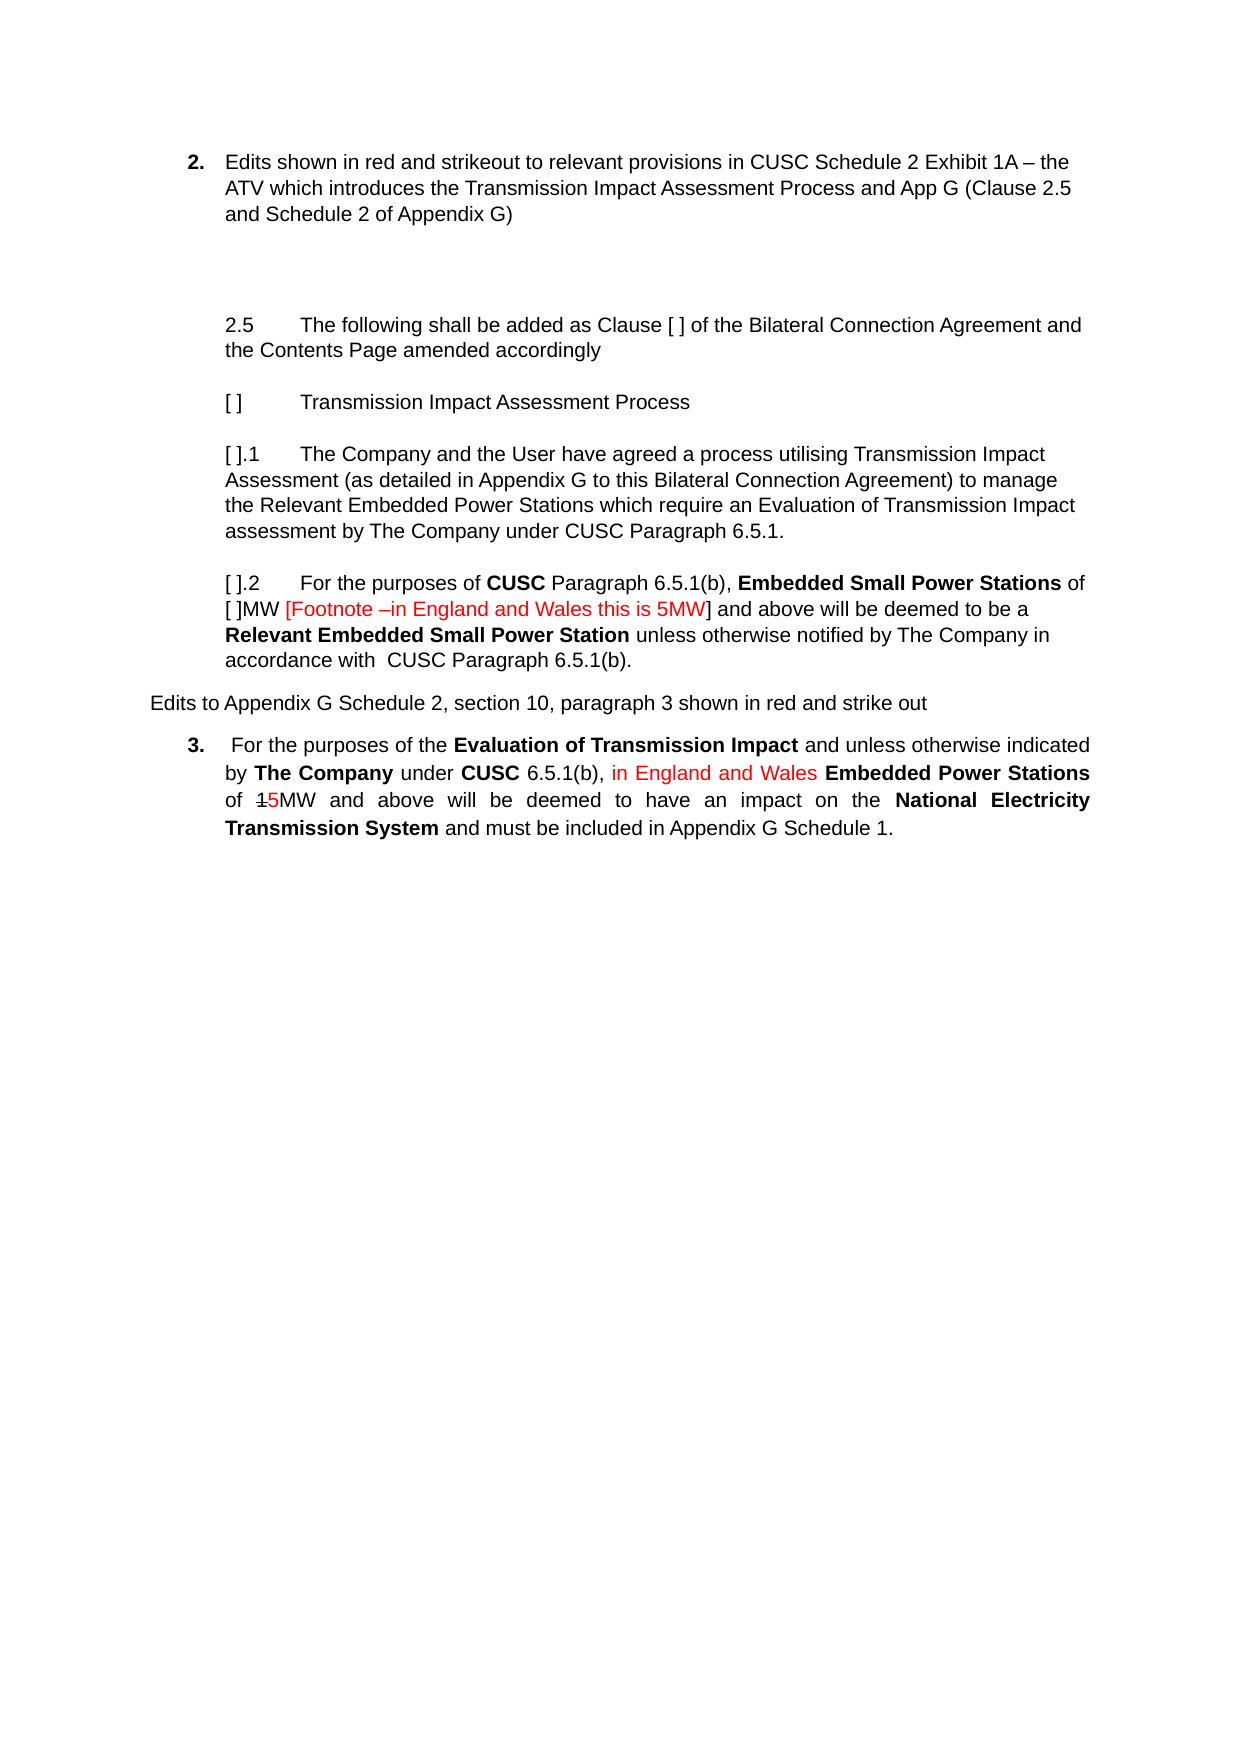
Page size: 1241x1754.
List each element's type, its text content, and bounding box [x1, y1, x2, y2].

text Edits to Appendix G Schedule 2, section 10, paragraph 3 shown in red and strike out [150, 691, 1090, 715]
list 2.5 The following shall be added as Clause [ ] of the Bilateral Connection Agreement and the Contents Page amended accordingly [225, 312, 1090, 362]
list [ ] Transmission Impact Assessment Process [225, 390, 1090, 414]
list [ ].2 For the purposes of CUSC Paragraph 6.5.1(b), Embedded Small Power Stations of [ ]MW [Footnote –in England and Wales this is 5MW] and above will be deemed to be a Relevant Embedded Small Power Station unless otherwise notified by The Company in accordance with CUSC Paragraph 6.5.1(b). [225, 571, 1090, 672]
list For the purposes of the Evaluation of Transmission Impact and unless otherwise indicated by The Company under CUSC 6.5.1(b), in England and Wales Embedded Power Stations of 15MW and above will be deemed to have an impact on the National Electricity Transmission System and must be included in Appendix G Schedule 1. [187, 733, 1090, 840]
list Edits shown in red and strikeout to relevant provisions in CUSC Schedule 2 Exhibit 1A – the ATV which introduces the Transmission Impact Assessment Process and App G (Clause 2.5 and Schedule 2 of Appendix G) [187, 150, 1090, 226]
list [ ].1 The Company and the User have agreed a process utilising Transmission Impact Assessment (as detailed in Appendix G to this Bilateral Connection Agreement) to manage the Relevant Embedded Power Stations which require an Evaluation of Transmission Impact assessment by The Company under CUSC Paragraph 6.5.1. [225, 442, 1090, 543]
